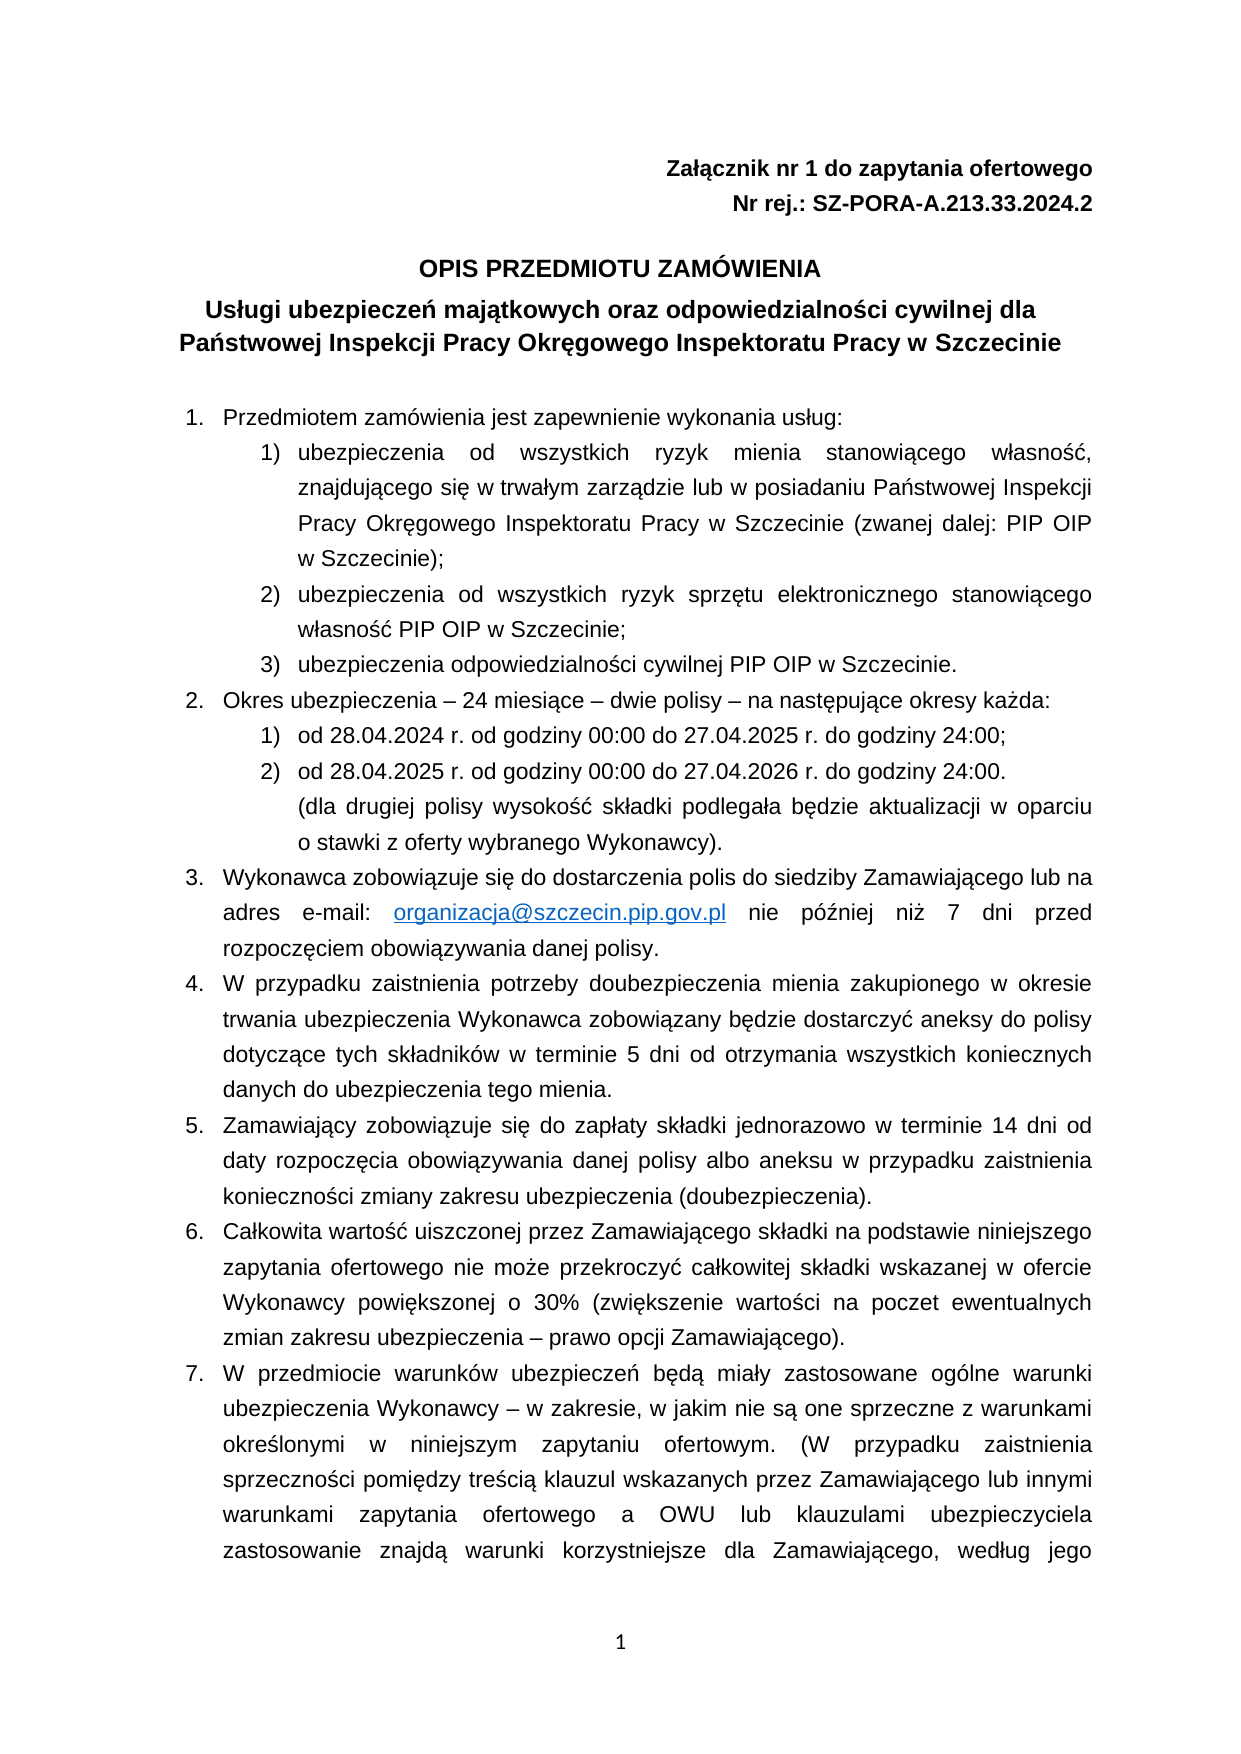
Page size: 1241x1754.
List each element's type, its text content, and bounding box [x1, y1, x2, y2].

text OPIS PRZEDMIOTU ZAMÓWIENIA [148, 254, 1093, 283]
list ubezpieczenia od wszystkich ryzyk mienia stanowiącego własność, znajdującego się w trwałym zarządzie lub w posiadaniu Państwowej Inspekcji Pracy Okręgowego Inspektoratu Pracy w Szczecinie (zwanej dalej: PIP OIP w Szczecinie); [260, 432, 1093, 574]
text (dla drugiej polisy wysokość składki podlegała będzie aktualizacji w oparciu o stawki z oferty wybranego Wykonawcy). [298, 786, 1093, 857]
list Wykonawca zobowiązuje się do dostarczenia polis do siedziby Zamawiającego lub na adres e-mail: organizacja@szczecin.pip.gov.pl nie później niż 7 dni przed rozpoczęciem obowiązywania danej polisy. [185, 857, 1093, 963]
list ubezpieczenia odpowiedzialności cywilnej PIP OIP w Szczecinie. [260, 644, 1093, 680]
list Zamawiający zobowiązuje się do zapłaty składki jednorazowo w terminie 14 dni od daty rozpoczęcia obowiązywania danej polisy albo aneksu w przypadku zaistnienia konieczności zmiany zakresu ubezpieczenia (doubezpieczenia). [185, 1105, 1093, 1211]
text Załącznik nr 1 do zapytania ofertowego [148, 148, 1093, 183]
list W przypadku zaistnienia potrzeby doubezpieczenia mienia zakupionego w okresie trwania ubezpieczenia Wykonawca zobowiązany będzie dostarczyć aneksy do polisy dotyczące tych składników w terminie 5 dni od otrzymania wszystkich koniecznych danych do ubezpieczenia tego mienia. [185, 963, 1093, 1105]
list ubezpieczenia od wszystkich ryzyk sprzętu elektronicznego stanowiącego własność PIP OIP w Szczecinie; [260, 574, 1093, 644]
list Całkowita wartość uiszczonej przez Zamawiającego składki na podstawie niniejszego zapytania ofertowego nie może przekroczyć całkowitej składki wskazanej w ofercie Wykonawcy powiększonej o 30% (zwiększenie wartości na poczet ewentualnych zmian zakresu ubezpieczenia – prawo opcji Zamawiającego). [185, 1211, 1093, 1353]
list od 28.04.2024 r. od godziny 00:00 do 27.04.2025 r. do godziny 24:00; [260, 715, 1093, 751]
list Okres ubezpieczenia – 24 miesiące – dwie polisy – na następujące okresy każda: [185, 680, 1093, 715]
list Przedmiotem zamówienia jest zapewnienie wykonania usług: [185, 397, 1093, 432]
text Nr rej.: SZ-PORA-A.213.33.2024.2 [148, 183, 1093, 218]
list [185, 1353, 1093, 1565]
list od 28.04.2025 r. od godziny 00:00 do 27.04.2026 r. do godziny 24:00. [260, 751, 1093, 786]
text Usługi ubezpieczeń majątkowych oraz odpowiedzialności cywilnej dla Państwowej Inspekcji Pracy Okręgowego Inspektoratu Pracy w Szczecinie [148, 295, 1093, 357]
